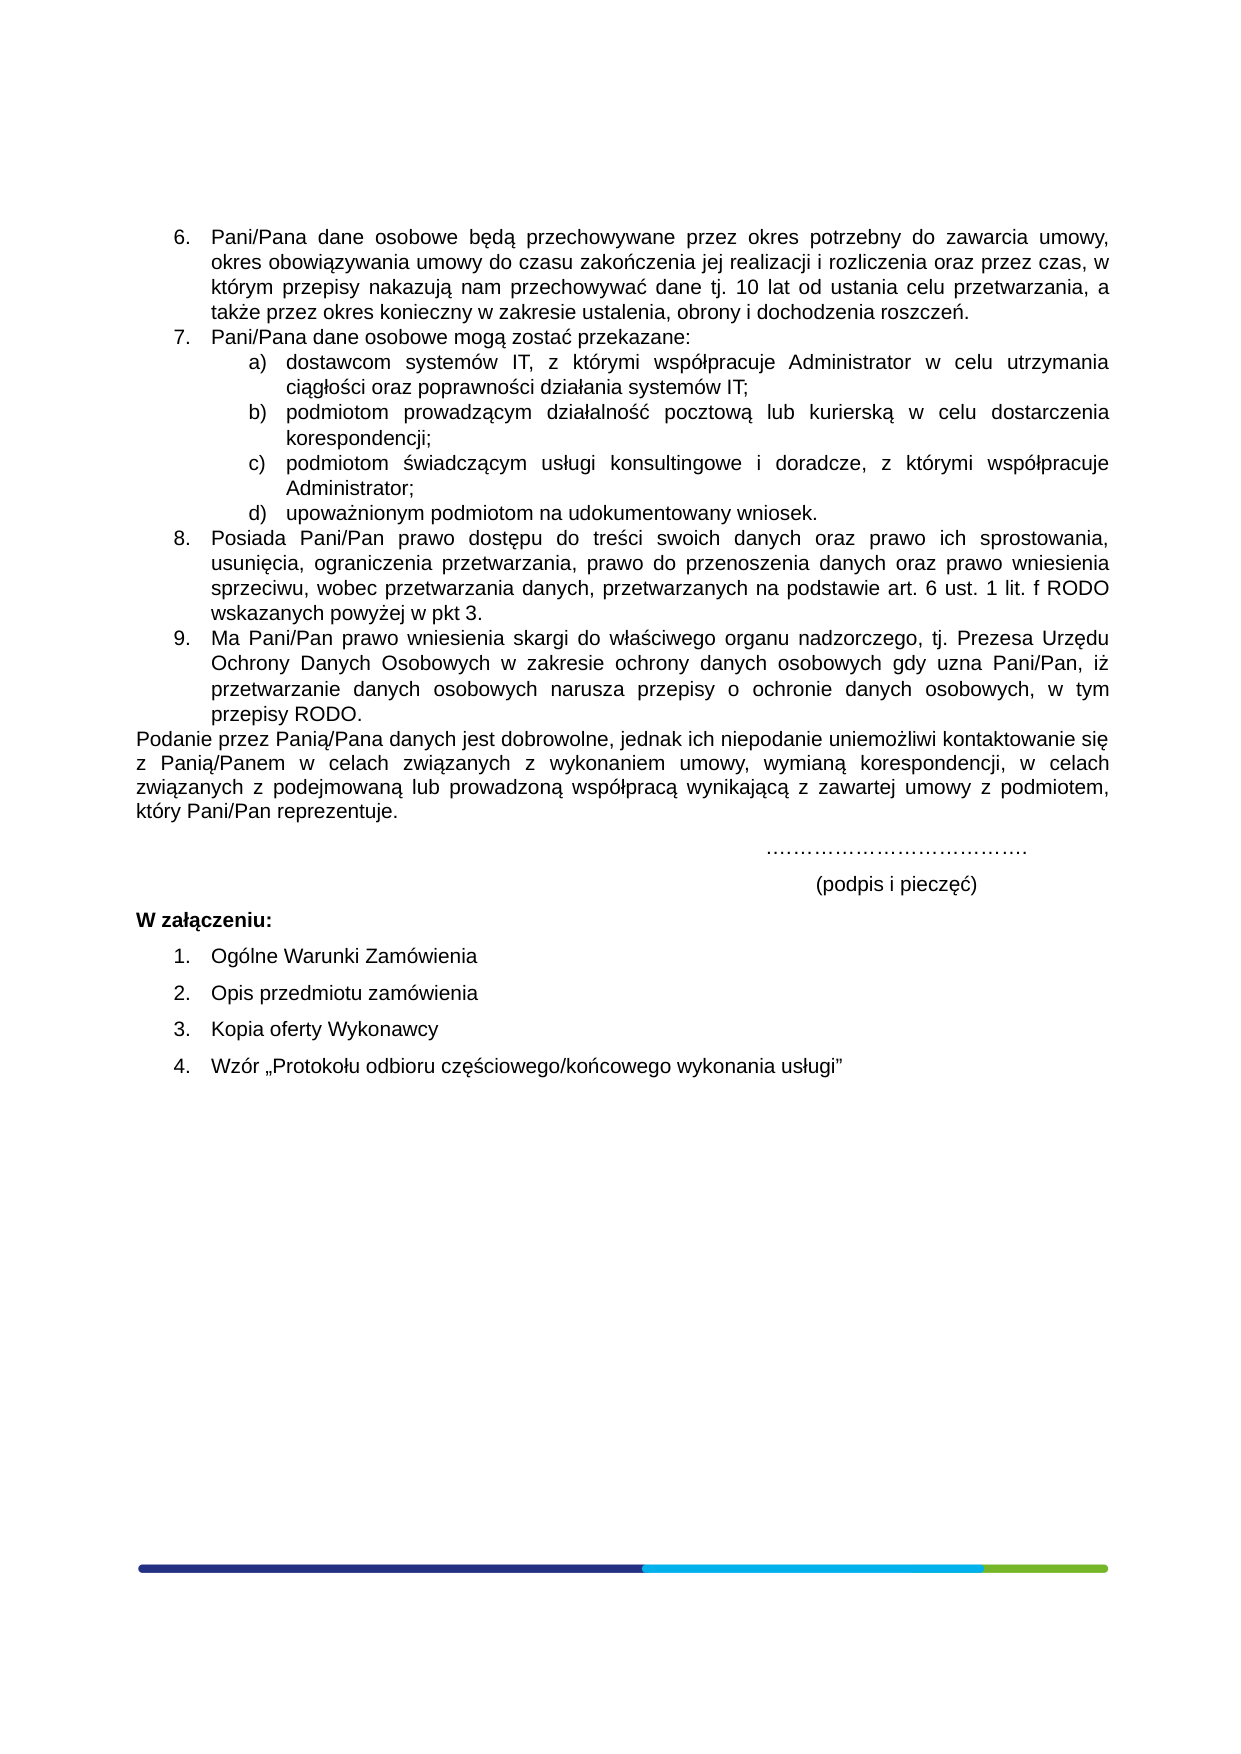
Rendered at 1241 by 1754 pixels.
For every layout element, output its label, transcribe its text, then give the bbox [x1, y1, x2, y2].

list Pani/Pana dane osobowe będą przechowywane przez okres potrzebny do zawarcia umowy, okres obowiązywania umowy do czasu zakończenia jej realizacji i rozliczenia oraz przez czas, w którym przepisy nakazują nam przechowywać dane tj. 10 lat od ustania celu przetwarzania, a także przez okres konieczny w zakresie ustalenia, obrony i dochodzenia roszczeń. [173, 224, 1110, 324]
list podmiotom prowadzącym działalność pocztową lub kurierską w celu dostarczenia korespondencji; [248, 400, 1110, 449]
text Podanie przez Panią/Pana danych jest dobrowolne, jednak ich niepodanie uniemożliwi kontaktowanie się z Panią/Panem w celach związanych z wykonaniem umowy, wymianą korespondencji, w celach związanych z podejmowaną lub prowadzoną współpracą wynikającą z zawartej umowy z podmiotem, który Pani/Pan reprezentuje. [136, 727, 1110, 822]
text W załączeniu: [136, 908, 1110, 932]
list upoważnionym podmiotom na udokumentowany wniosek. [248, 501, 1110, 524]
list Kopia oferty Wykonawcy [173, 1017, 1110, 1041]
list Posiada Pani/Pan prawo dostępu do treści swoich danych oraz prawo ich sprostowania, usunięcia, ograniczenia przetwarzania, prawo do przenoszenia danych oraz prawo wniesienia sprzeciwu, wobec przetwarzania danych, przetwarzanych na podstawie art. 6 ust. 1 lit. f RODO wskazanych powyżej w pkt 3. [173, 526, 1110, 625]
picture [2, 1546, 1241, 1597]
text (podpis i pieczęć) [682, 871, 1110, 895]
list Ma Pani/Pan prawo wniesienia skargi do właściwego organu nadzorczego, tj. Prezesa Urzędu Ochrony Danych Osobowych w zakresie ochrony danych osobowych gdy uzna Pani/Pan, iż przetwarzanie danych osobowych narusza przepisy o ochronie danych osobowych, w tym przepisy RODO. [173, 626, 1110, 725]
list Opis przedmiotu zamówienia [173, 981, 1110, 1005]
text .………………………………. [682, 835, 1110, 859]
list dostawcom systemów IT, z którymi współpracuje Administrator w celu utrzymania ciągłości oraz poprawności działania systemów IT; [248, 350, 1110, 399]
list Ogólne Warunki Zamówienia [173, 944, 1110, 968]
list podmiotom świadczącym usługi konsultingowe i doradcze, z którymi współpracuje Administrator; [248, 450, 1110, 499]
list Pani/Pana dane osobowe mogą zostać przekazane: [173, 325, 1110, 349]
list Wzór „Protokołu odbioru częściowego/końcowego wykonania usługi” [173, 1054, 1110, 1078]
